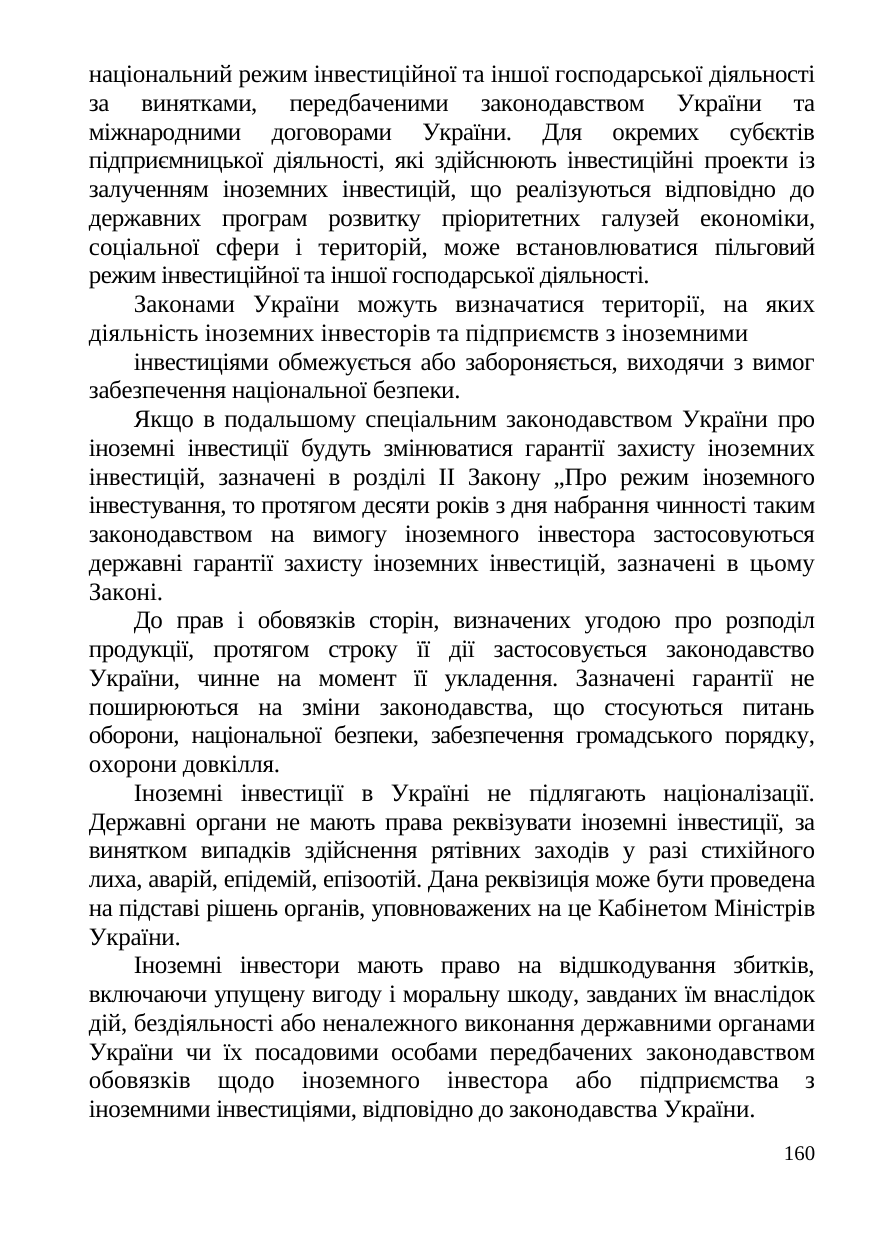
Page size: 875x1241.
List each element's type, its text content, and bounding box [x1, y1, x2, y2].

text Іноземні інвестори мають право на відшкодування збитків, включаючи упущену вигоду і моральну шкоду, завданих їм внаслідок дій, бездіяльності або неналежного виконання державними органами України чи їх посадовими особами передбачених законодавством обовязків щодо іноземного інвестора або підприємства з іноземними інвестиціями, відповідно до законодавства України. [89, 950, 815, 1123]
text інвестиціями обмежується або забороняється, виходячи з вимог забезпечення національної безпеки. [89, 347, 815, 404]
text Іноземні інвестиції в Україні не підлягають націоналізації. Державні органи не мають права реквізувати іноземні інвестиції, за винятком випадків здійснення рятівних заходів у разі стихійного лиха, аварій, епідемій, епізоотій. Дана реквізиція може бути проведена на підставі рішень органів, уповноважених на це Кабінетом Міністрів України. [89, 778, 815, 950]
text До прав і обовязків сторін, визначених угодою про розподіл продукції, протягом строку її дії застосовується законодавство України, чинне на момент її укладення. Зазначені гарантії не поширюються на зміни законодавства, що стосуються питань оборони, національної безпеки, забезпечення громадського порядку, охорони довкілля. [89, 605, 815, 778]
text Якщо в подальшому спеціальним законодавством України про іноземні інвестиції будуть змінюватися гарантії захисту іноземних інвестицій, зазначені в розділі II Закону „Про режим іноземного інвестування, то протягом десяти років з дня набрання чинності таким законодавством на вимогу іноземного інвестора застосовуються державні гарантії захисту іноземних інвестицій, зазначені в цьому Законі. [89, 404, 815, 605]
text Законами України можуть визначатися території, на яких діяльність іноземних інвесторів та підприємств з іноземними [89, 289, 815, 347]
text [89, 59, 815, 289]
